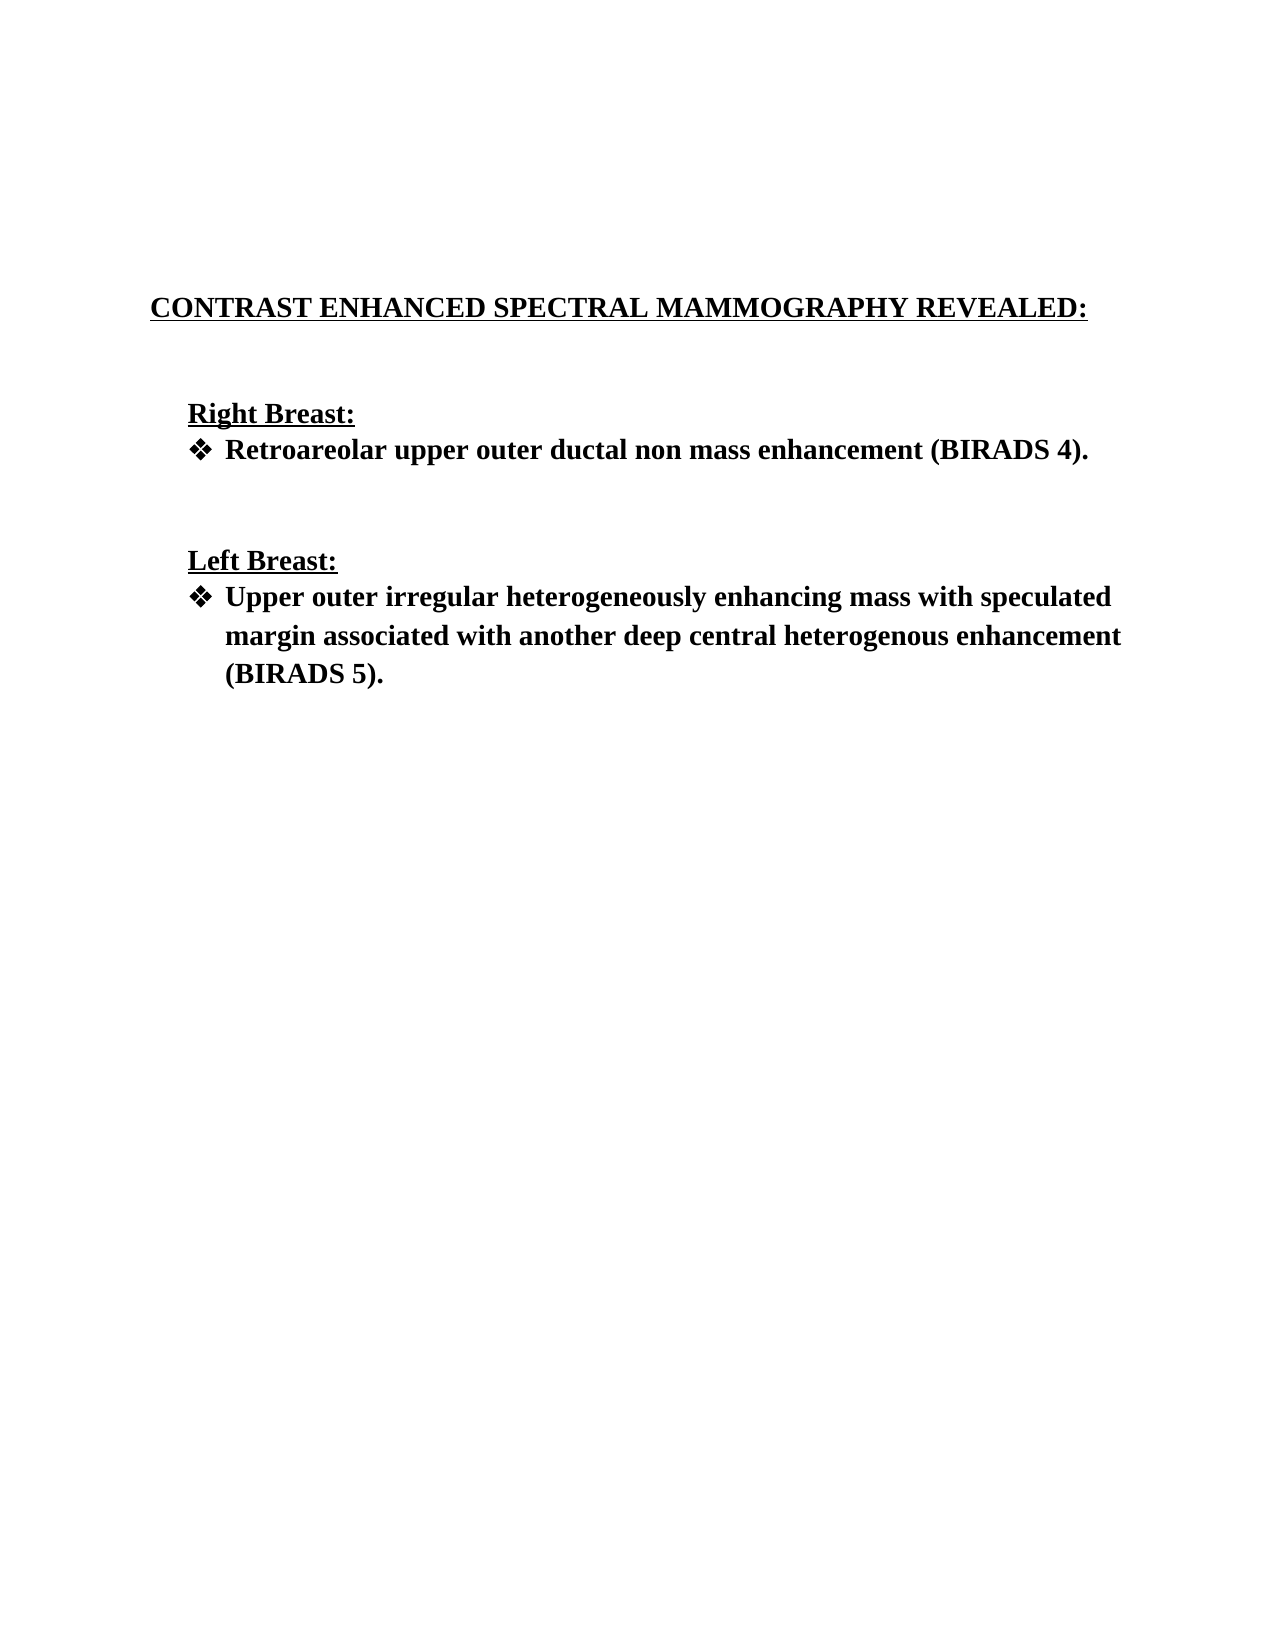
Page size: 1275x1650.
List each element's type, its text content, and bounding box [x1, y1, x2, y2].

list Retroareolar upper outer ductal non mass enhancement (BIRADS 4). [187, 432, 1125, 466]
text Right Breast: [150, 396, 1122, 430]
text Left Breast: [150, 543, 1122, 577]
text CONTRAST ENHANCED SPECTRAL MAMMOGRAPHY REVEALED: [150, 291, 1125, 324]
list Upper outer irregular heterogeneously enhancing mass with speculated margin associated with another deep central heterogenous enhancement (BIRADS 5). [187, 579, 1125, 690]
